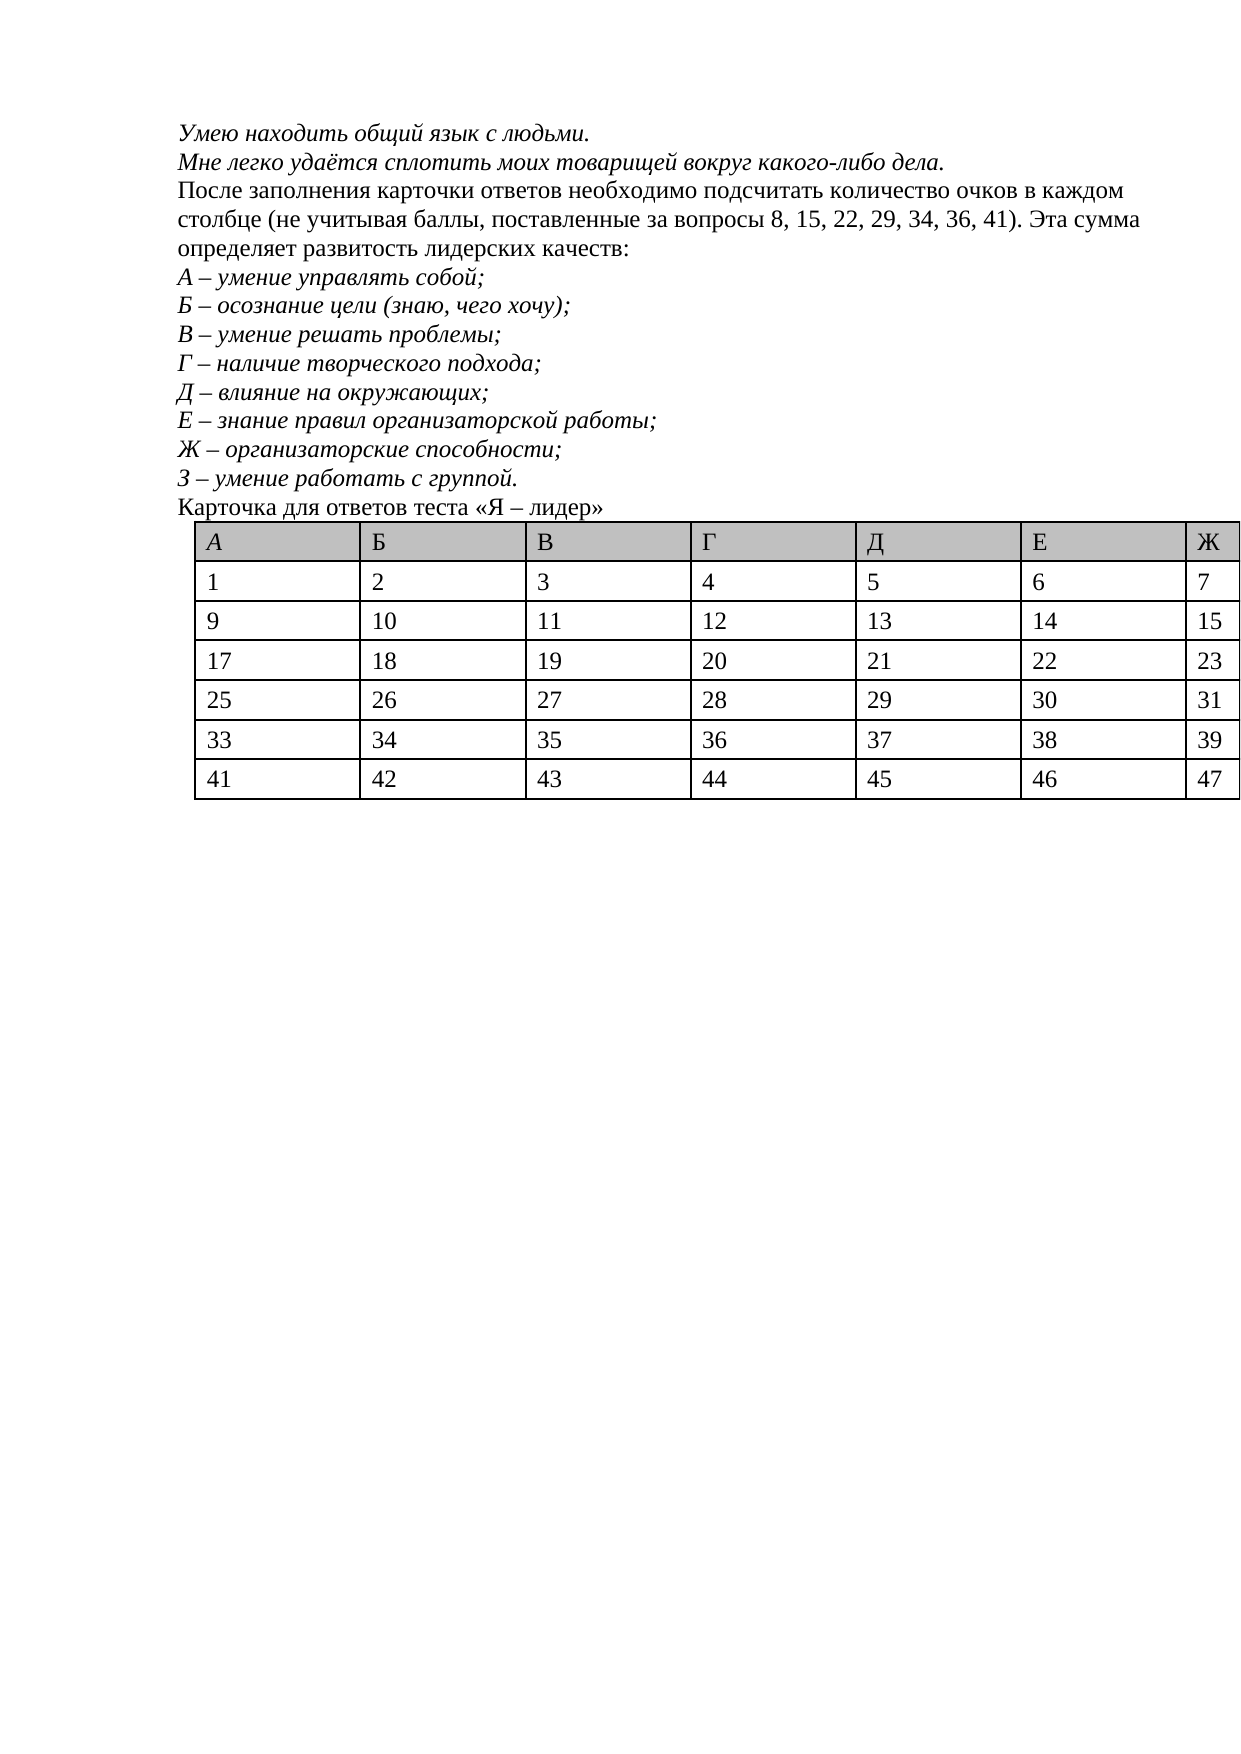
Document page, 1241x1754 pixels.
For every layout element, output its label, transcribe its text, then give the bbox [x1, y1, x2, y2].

table_cell 47 [1187, 760, 1239, 798]
table_cell 10 [361, 602, 525, 639]
table_cell 41 [196, 760, 359, 798]
table_cell 14 [1022, 602, 1185, 639]
subtitle В – умение решать проблемы; [177, 319, 1152, 348]
table_header Ж [1187, 523, 1239, 560]
subtitle Ж – организаторские способности; [177, 434, 1152, 463]
table_cell 37 [857, 721, 1020, 758]
table_cell 25 [196, 681, 359, 718]
table_cell 36 [692, 721, 855, 758]
table_header Г [692, 523, 855, 560]
table_cell 2 [361, 562, 525, 600]
table_cell 28 [692, 681, 855, 718]
table_cell 15 [1187, 602, 1239, 639]
table_cell 42 [361, 760, 525, 798]
table_cell 9 [196, 602, 359, 639]
subtitle З – умение работать с группой. [177, 463, 1152, 492]
table_cell 43 [527, 760, 690, 798]
table_cell 39 [1187, 721, 1239, 758]
table_cell 46 [1022, 760, 1185, 798]
table_cell 33 [196, 721, 359, 758]
table_cell 5 [857, 562, 1020, 600]
table_cell 7 [1187, 562, 1239, 600]
table_header Д [857, 523, 1020, 560]
subtitle Б – осознание цели (знаю, чего хочу); [177, 291, 1152, 319]
table_header Е [1022, 523, 1185, 560]
table_cell 21 [857, 641, 1020, 679]
table_cell 6 [1022, 562, 1185, 600]
subtitle Г – наличие творческого подхода; [177, 348, 1152, 377]
table_cell 34 [361, 721, 525, 758]
table_cell 30 [1022, 681, 1185, 718]
subtitle Д – влияние на окружающих; [177, 377, 1152, 406]
table_cell 20 [692, 641, 855, 679]
subtitle Е – знание правил организаторской работы; [177, 406, 1152, 434]
subtitle Мне легко удаётся сплотить моих товарищей вокруг какого-либо дела. [177, 147, 1152, 176]
table_cell 12 [692, 602, 855, 639]
subtitle Умею находить общий язык с людьми. [177, 118, 1152, 147]
table_header В [527, 523, 690, 560]
table_cell 11 [527, 602, 690, 639]
table_cell 27 [527, 681, 690, 718]
table_cell 17 [196, 641, 359, 679]
table_cell 31 [1187, 681, 1239, 718]
table_cell 45 [857, 760, 1020, 798]
table_cell 18 [361, 641, 525, 679]
table_header Б [361, 523, 525, 560]
table_cell 4 [692, 562, 855, 600]
table_cell 3 [527, 562, 690, 600]
table_cell 1 [196, 562, 359, 600]
table_cell 26 [361, 681, 525, 718]
table_cell 29 [857, 681, 1020, 718]
table_cell 38 [1022, 721, 1185, 758]
table_cell 13 [857, 602, 1020, 639]
subtitle После заполнения карточки ответов необходимо подсчитать количество очков в каждом столбце (не учитывая баллы, поставленные за вопросы 8, 15, 22, 29, 34, 36, 41). Эта сумма определяет развитость лидерских качеств: [177, 176, 1152, 262]
table_cell 19 [527, 641, 690, 679]
table_cell 35 [527, 721, 690, 758]
table_cell 23 [1187, 641, 1239, 679]
subtitle А – умение управлять собой; [177, 262, 1152, 291]
table_header А [196, 523, 359, 560]
table_cell 22 [1022, 641, 1185, 679]
subtitle Карточка для ответов теста «Я – лидер» [177, 492, 1152, 521]
table_cell 44 [692, 760, 855, 798]
